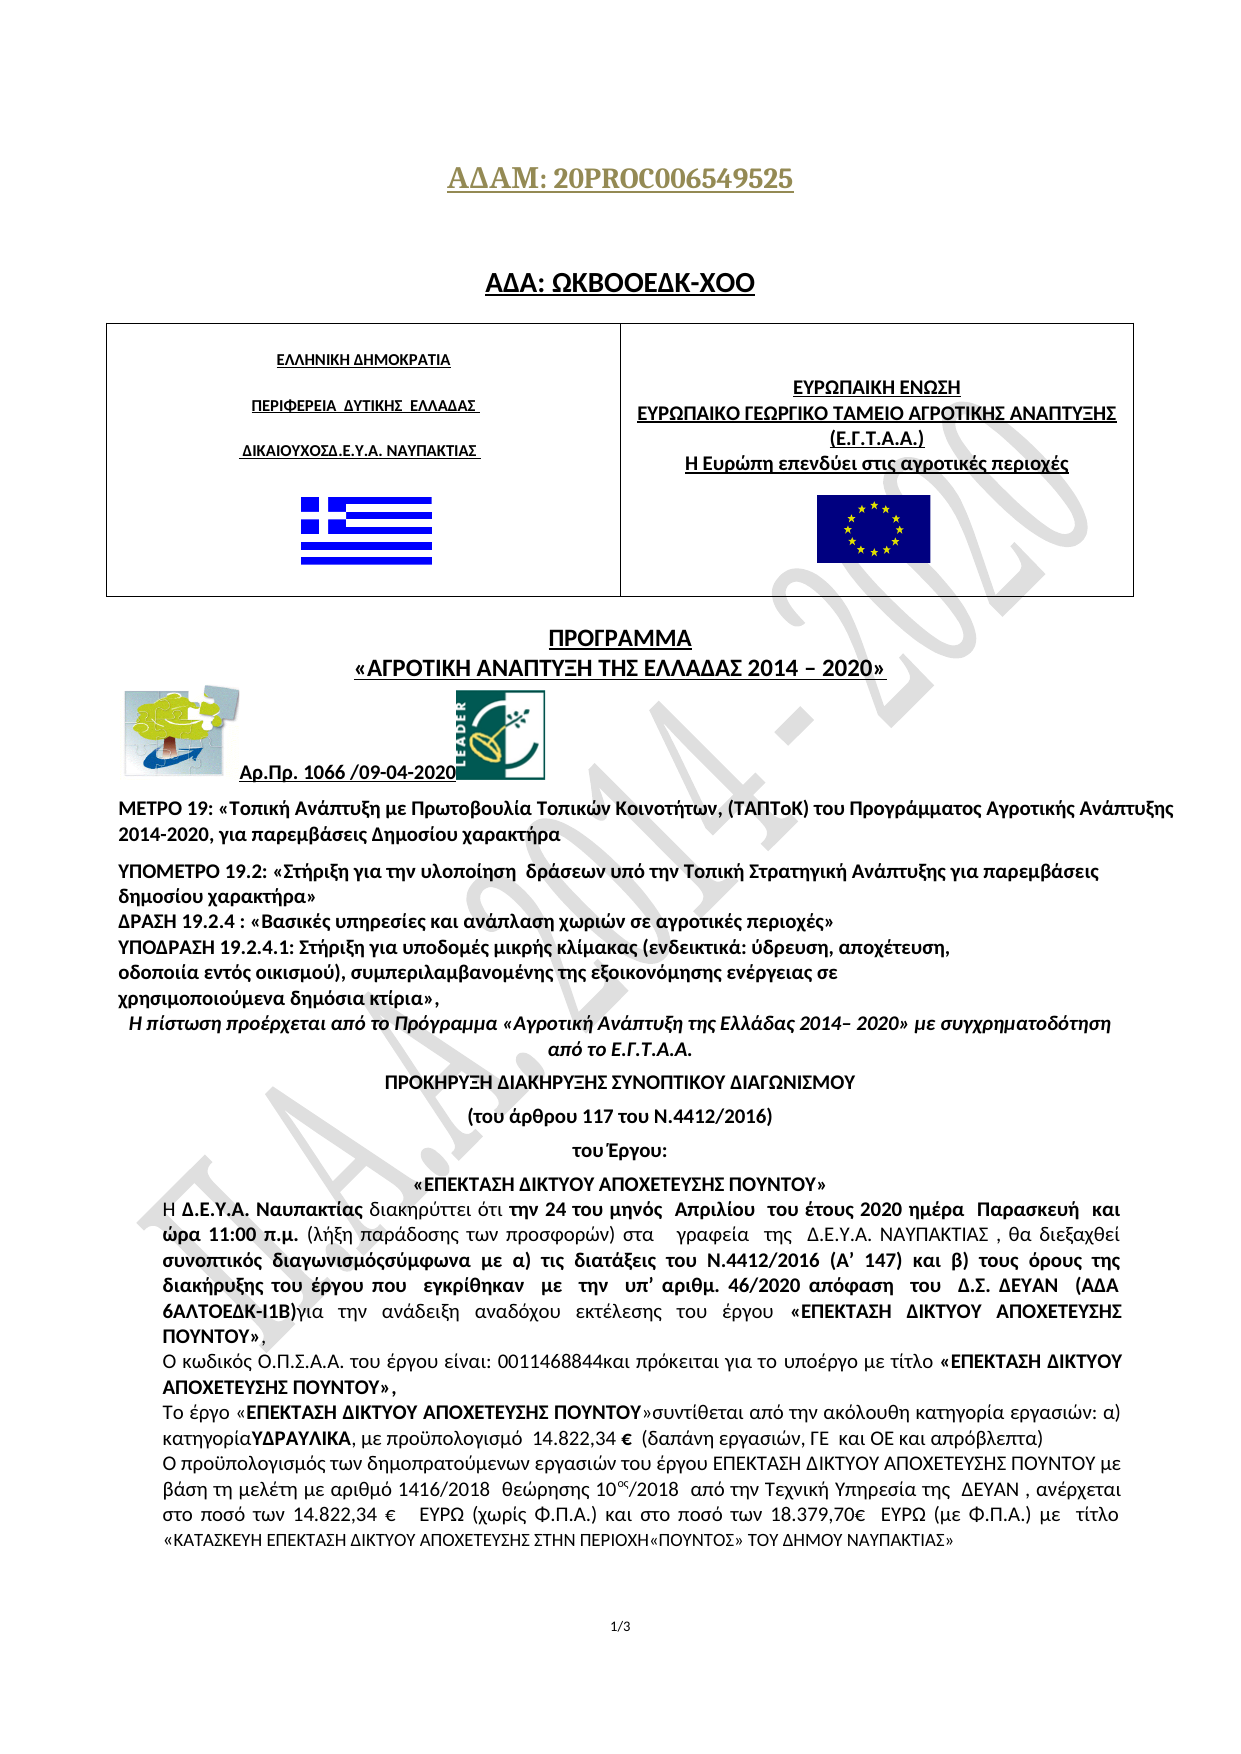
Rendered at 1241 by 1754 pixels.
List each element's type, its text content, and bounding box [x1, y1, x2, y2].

text Ο κωδικός Ο.Π.Σ.Α.Α. του έργου είναι: 0011468844και πρόκειται για το υποέργο με τίτλο «ΕΠΕΚΤΑΣΗ ΔΙΚΤΥΟΥ ΑΠΟΧΕΤΕΥΣΗΣ ΠΟΥΝΤΟΥ», [162, 1349, 1122, 1399]
text χρησιμοποιούμενα δημόσια κτίρια», [118, 985, 1122, 1010]
title «ΑΓΡΟΤΙΚΗ ΑΝΑΠΤΥΞΗ ΤΗΣ ΕΛΛΑΔΑΣ 2014 – 2020» [118, 653, 1122, 683]
text ΥΠΟΜΕΤΡΟ 19.2: «Στήριξη για την υλοποίηση δράσεων υπό την Τοπική Στρατηγική Ανάπτυξης για παρεμβάσεις δημοσίου χαρακτήρα» [118, 858, 1122, 909]
table_header ΕΥΡΩΠΑΙΚΗ ΕΝΩΣΗ ΕΥΡΩΠΑΙΚΟ ΓΕΩΡΓΙΚΟ ΤΑΜΕΙΟ ΑΓΡΟΤΙΚΗΣ ΑΝΑΠΤΥΞΗΣ (Ε.Γ.Τ.Α.Α.) Η Ευρώπη επενδύει στις αγροτικές περιοχές [621, 324, 1133, 596]
title ΑΔΑ: ΩΚΒΟΟΕΔΚ-ΧΟΟ [118, 264, 1122, 300]
title ΑΔΑΜ: 20PROC006549525 [118, 162, 1122, 196]
text «ΕΠΕΚΤΑΣΗ ΔΙΚΤΥΟΥ ΑΠΟΧΕΤΕΥΣΗΣ ΠΟΥΝΤΟΥ» [118, 1171, 1122, 1196]
picture [456, 690, 546, 780]
text Ο προϋπολογισμός των δημοπρατούμενων εργασιών του έργου ΕΠΕΚΤΑΣΗ ΔΙΚΤΥΟΥ ΑΠΟΧΕΤΕΥΣΗΣ ΠΟΥΝΤΟΥ με βάση τη μελέτη με αριθμό 1416/2018 θεώρησης 10ος/2018 από την Τεχνική Υπηρεσία της ΔΕΥΑΝ , ανέρχεται στο ποσό των 14.822,34 € ΕΥΡΩ (χωρίς Φ.Π.Α.) και στο ποσό των 18.379,70€ ΕΥΡΩ (με Φ.Π.Α.) με τίτλο «ΚΑΤΑΣΚΕΥΗ ΕΠΕΚΤΑΣΗ ΔΙΚΤΥΟΥ ΑΠΟΧΕΤΕΥΣΗΣ ΣΤΗΝ ΠΕΡΙΟΧΗ«ΠΟΥΝΤΟΣ» ΤΟΥ ΔΗΜΟΥ ΝΑΥΠΑΚΤΙΑΣ» [162, 1450, 1122, 1552]
text ΥΠΟΔΡΑΣΗ 19.2.4.1: Στήριξη για υποδομές μικρής κλίμακας (ενδεικτικά: ύδρευση, αποχέτευση, [118, 934, 1122, 959]
text (του άρθρου 117 του Ν.4412/2016) [118, 1103, 1122, 1129]
table_header ΜΕΤΡΟ 19: «Τοπική Ανάπτυξη με Πρωτοβουλία Τοπικών Κοινοτήτων, (ΤΑΠΤοΚ) του Προγράμματος Αγροτικής Ανάπτυξης 2014-2020, για παρεμβάσεις Δημοσίου χαρακτήρα [118, 784, 1218, 858]
table_header ΕΛΛΗΝΙΚΗ ΔΗΜΟΚΡΑΤΙΑ ΠΕΡΙΦΕΡΕΙΑ ΔΥΤΙΚΗΣ ΕΛΛΑΔΑΣ ΔΙΚΑΙΟΥΧΟΣΔ.Ε.Υ.Α. ΝΑΥΠΑΚΤΙΑΣ [107, 324, 620, 596]
title Αρ.Πρ. 1066 /09-04-2020 [118, 683, 1122, 784]
text Η πίστωση προέρχεται από το Πρόγραμμα «Αγροτική Ανάπτυξη της Ελλάδας 2014– 2020» με συγχρηματοδότηση από το Ε.Γ.Τ.Α.Α. [118, 1010, 1122, 1061]
text οδοποιία εντός οικισμού), συμπεριλαμβανομένης της εξοικονόμησης ενέργειας σε [118, 959, 1122, 985]
text ΠΡΟΚΗΡΥΞΗ ΔΙΑΚΗΡΥΞΗΣ ΣΥΝΟΠΤΙΚΟΥ ΔΙΑΓΩΝΙΣΜΟΥ [118, 1069, 1122, 1095]
text Το έργο «ΕΠΕΚΤΑΣΗ ΔΙΚΤΥΟΥ ΑΠΟΧΕΤΕΥΣΗΣ ΠΟΥΝΤΟΥ»συντίθεται από την ακόλουθη κατηγορία εργασιών: α) κατηγορίαΥΔΡΑΥΛΙΚΑ, με προϋπολογισμό 14.822,34 € (δαπάνη εργασιών, ΓΕ και ΟΕ και απρόβλεπτα) [162, 1399, 1122, 1450]
title ΠΡΟΓΡΑΜΜΑ [118, 622, 1122, 653]
text ΔΡΑΣΗ 19.2.4 : «Βασικές υπηρεσίες και ανάπλαση χωριών σε αγροτικές περιοχές» [118, 909, 1122, 934]
text του Έργου: [118, 1137, 1122, 1162]
text Η Δ.Ε.Υ.Α. Ναυπακτίας διακηρύττει ότι την 24 του μηνός Απριλίου του έτους 2020 ημέρα Παρασκευή και ώρα 11:00 π.μ. (λήξη παράδοσης των προσφορών) στα γραφεία της Δ.Ε.Υ.Α. ΝΑΥΠΑΚΤΊΑΣ , θα διεξαχθεί συνοπτικός διαγωνισμόςσύμφωνα με α) τις διατάξεις του Ν.4412/2016 (Α’ 147) και β) τους όρους της διακήρυξης του έργου που εγκρίθηκαν με την υπ’ αριθμ. 46/2020 απόφαση του Δ.Σ. ΔΕΥΑΝ (ΑΔΑ 6ΑΛΤΟΕΔΚ-Ι1Β)για την ανάδειξη αναδόχου εκτέλεσης του έργου «ΕΠΕΚΤΑΣΗ ΔΙΚΤΥΟΥ ΑΠΟΧΕΤΕΥΣΗΣ ΠΟΥΝΤΟΥ», [162, 1196, 1122, 1349]
